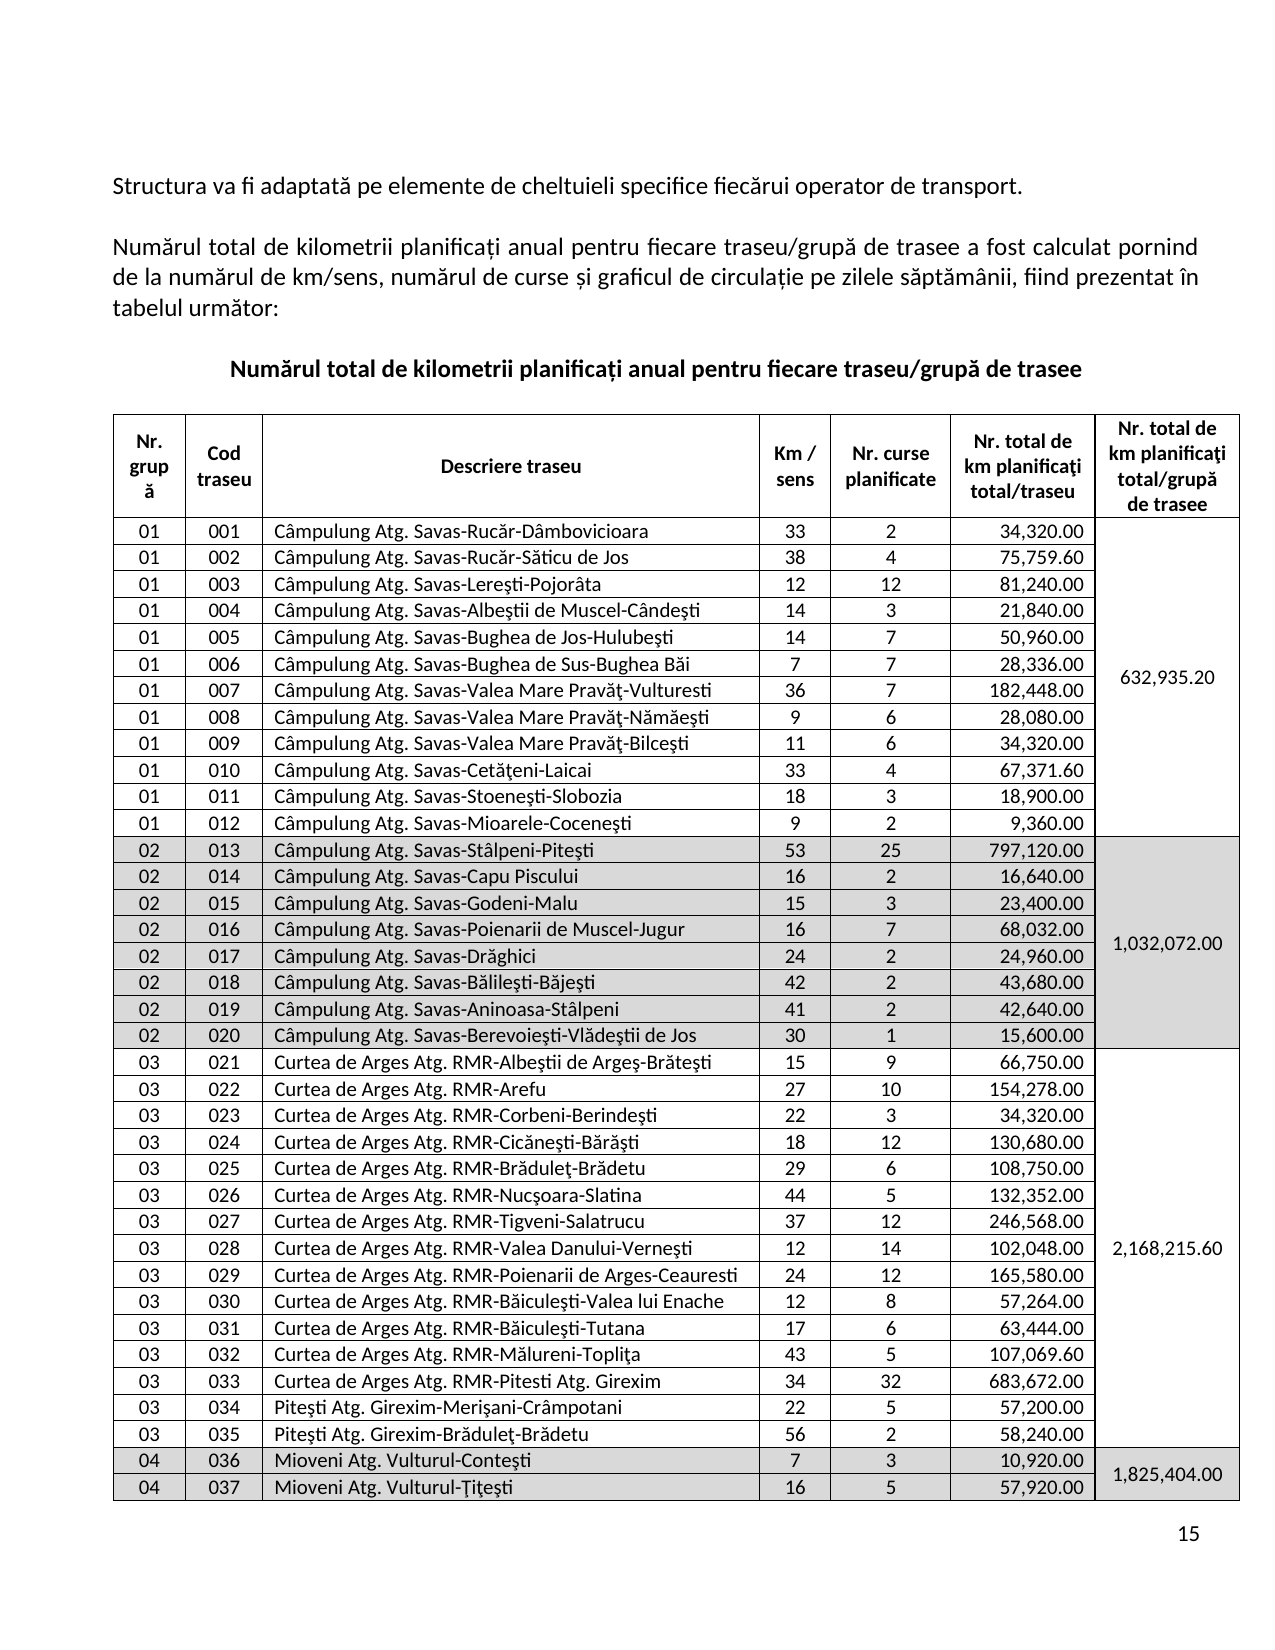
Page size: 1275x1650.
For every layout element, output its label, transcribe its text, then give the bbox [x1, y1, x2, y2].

table_cell 6 [831, 704, 950, 729]
table_cell 24 [760, 943, 830, 968]
table_cell 2 [831, 518, 950, 543]
table_cell 004 [186, 598, 262, 623]
table_cell 12 [760, 571, 830, 597]
table_cell Curtea de Arges Atg. RMR-Băiculeşti-Valea lui Enache [263, 1288, 759, 1314]
table_cell 04 [114, 1474, 185, 1500]
table_cell 5 [831, 1182, 950, 1207]
table_cell 14 [760, 624, 830, 650]
table_cell 6 [831, 1315, 950, 1340]
table_cell 1,825,404.00 [1096, 1448, 1239, 1500]
table_cell 58,240.00 [951, 1421, 1094, 1447]
table_cell 7 [831, 651, 950, 676]
table_cell Curtea de Arges Atg. RMR-Brăduleţ-Brădetu [263, 1155, 759, 1181]
table_cell Mioveni Atg. Vulturul-Ţiţeşti [263, 1474, 759, 1500]
table_cell 28,336.00 [951, 651, 1094, 676]
table_cell 3 [831, 784, 950, 809]
table_cell Curtea de Arges Atg. RMR-Mălureni-Topliţa [263, 1341, 759, 1367]
table_cell 43,680.00 [951, 970, 1094, 995]
table_cell 34,320.00 [951, 1102, 1094, 1128]
table_cell 015 [186, 890, 262, 915]
table_cell 020 [186, 1023, 262, 1048]
table_cell 38 [760, 545, 830, 570]
table_cell 15,600.00 [951, 1023, 1094, 1048]
table_cell 17 [760, 1315, 830, 1340]
table_cell Curtea de Arges Atg. RMR-Cicăneşti-Bărăşti [263, 1129, 759, 1154]
table_cell Mioveni Atg. Vulturul-Conteşti [263, 1448, 759, 1473]
table_cell 10 [831, 1076, 950, 1101]
table_cell 16 [760, 863, 830, 889]
table_cell 03 [114, 1368, 185, 1393]
table_cell 6 [831, 730, 950, 756]
table_cell 03 [114, 1182, 185, 1207]
table_cell 01 [114, 784, 185, 809]
table_cell 18 [760, 1129, 830, 1154]
table_cell 3 [831, 598, 950, 623]
table_cell 02 [114, 970, 185, 995]
table_cell 11 [760, 730, 830, 756]
table_cell 29 [760, 1155, 830, 1181]
table_cell 016 [186, 916, 262, 942]
table_cell 003 [186, 571, 262, 597]
table_cell 132,352.00 [951, 1182, 1094, 1207]
table_header Descriere traseu [263, 415, 759, 517]
table_cell 43 [760, 1341, 830, 1367]
table_cell Câmpulung Atg. Savas-Drăghici [263, 943, 759, 968]
table_cell 1,032,072.00 [1096, 837, 1239, 1048]
table_cell Curtea de Arges Atg. RMR-Valea Danului-Verneşti [263, 1235, 759, 1261]
table_cell 011 [186, 784, 262, 809]
table_cell 16 [760, 916, 830, 942]
table_cell Câmpulung Atg. Savas-Berevoieşti-Vlădeştii de Jos [263, 1023, 759, 1048]
table_cell 632,935.20 [1096, 518, 1239, 836]
table_cell Piteşti Atg. Girexim-Merişani-Crâmpotani [263, 1395, 759, 1420]
table_cell 154,278.00 [951, 1076, 1094, 1101]
table_cell 14 [831, 1235, 950, 1261]
text Numărul total de kilometrii planificați anual pentru fiecare traseu/grupă de trasee [112, 353, 1200, 384]
table_cell 03 [114, 1288, 185, 1314]
table_cell 025 [186, 1155, 262, 1181]
table_cell 5 [831, 1474, 950, 1500]
table_cell 03 [114, 1155, 185, 1181]
table_cell Câmpulung Atg. Savas-Stoeneşti-Slobozia [263, 784, 759, 809]
table_cell 56 [760, 1421, 830, 1447]
table_cell 33 [760, 518, 830, 543]
table_cell 04 [114, 1448, 185, 1473]
table_cell 57,264.00 [951, 1288, 1094, 1314]
table_cell 010 [186, 757, 262, 782]
table_cell 5 [831, 1341, 950, 1367]
table_cell 16,640.00 [951, 863, 1094, 889]
table_cell 7 [760, 1448, 830, 1473]
table_cell 21,840.00 [951, 598, 1094, 623]
table_cell 12 [831, 1129, 950, 1154]
table_cell 18 [760, 784, 830, 809]
table_cell 012 [186, 810, 262, 836]
table_cell Curtea de Arges Atg. RMR-Poienarii de Arges-Ceauresti [263, 1262, 759, 1287]
table_cell 2 [831, 970, 950, 995]
table_cell 32 [831, 1368, 950, 1393]
table_cell 03 [114, 1129, 185, 1154]
table_cell Câmpulung Atg. Savas-Rucăr-Săticu de Jos [263, 545, 759, 570]
table_cell 2 [831, 863, 950, 889]
table_cell 03 [114, 1102, 185, 1128]
table_cell 03 [114, 1262, 185, 1287]
table_cell 9 [831, 1049, 950, 1075]
table_cell 021 [186, 1049, 262, 1075]
table_cell 23,400.00 [951, 890, 1094, 915]
table_cell 130,680.00 [951, 1129, 1094, 1154]
table_cell 03 [114, 1395, 185, 1420]
table_cell 027 [186, 1209, 262, 1234]
table_cell 7 [831, 677, 950, 703]
table_cell 031 [186, 1315, 262, 1340]
table_cell 4 [831, 757, 950, 782]
table_cell Curtea de Arges Atg. RMR-Pitesti Atg. Girexim [263, 1368, 759, 1393]
table_cell 75,759.60 [951, 545, 1094, 570]
table_cell 2 [831, 996, 950, 1022]
table_header Cod traseu [186, 415, 262, 517]
table_cell 01 [114, 545, 185, 570]
table_cell 018 [186, 970, 262, 995]
table_cell 3 [831, 1448, 950, 1473]
table_cell 22 [760, 1102, 830, 1128]
table_cell 108,750.00 [951, 1155, 1094, 1181]
table_cell 14 [760, 598, 830, 623]
table_cell 67,371.60 [951, 757, 1094, 782]
table_cell 01 [114, 651, 185, 676]
table_cell 30 [760, 1023, 830, 1048]
table_cell 3 [831, 890, 950, 915]
text Numărul total de kilometrii planificați anual pentru fiecare traseu/grupă de trasee a fost calculat pornind de la numărul de km/sens, numărul de curse și graficul de circulație pe zilele săptămânii, fiind prezentat în tabelul următor: [112, 231, 1200, 323]
table_cell 03 [114, 1076, 185, 1101]
table_cell 9,360.00 [951, 810, 1094, 836]
table_cell 007 [186, 677, 262, 703]
table_cell 02 [114, 837, 185, 862]
table_cell Câmpulung Atg. Savas-Bălileşti-Băjeşti [263, 970, 759, 995]
table_cell 24,960.00 [951, 943, 1094, 968]
table_cell 032 [186, 1341, 262, 1367]
table_cell 12 [760, 1288, 830, 1314]
table_cell 026 [186, 1182, 262, 1207]
table_cell 81,240.00 [951, 571, 1094, 597]
table_cell Câmpulung Atg. Savas-Albeştii de Muscel-Cândeşti [263, 598, 759, 623]
table_cell 006 [186, 651, 262, 676]
table_cell Câmpulung Atg. Savas-Bughea de Sus-Bughea Băi [263, 651, 759, 676]
table_cell 9 [760, 704, 830, 729]
table_cell 024 [186, 1129, 262, 1154]
table_cell 013 [186, 837, 262, 862]
table_cell Câmpulung Atg. Savas-Godeni-Malu [263, 890, 759, 915]
table_cell Câmpulung Atg. Savas-Capu Piscului [263, 863, 759, 889]
table_cell 15 [760, 1049, 830, 1075]
table_cell 001 [186, 518, 262, 543]
table_cell 2 [831, 943, 950, 968]
table_cell 02 [114, 943, 185, 968]
table_cell 03 [114, 1235, 185, 1261]
table_cell 2,168,215.60 [1096, 1049, 1239, 1447]
table_cell 030 [186, 1288, 262, 1314]
table_cell 7 [760, 651, 830, 676]
table_cell 42 [760, 970, 830, 995]
table_cell Piteşti Atg. Girexim-Brăduleţ-Brădetu [263, 1421, 759, 1447]
table_cell Câmpulung Atg. Savas-Mioarele-Coceneşti [263, 810, 759, 836]
table_cell 01 [114, 598, 185, 623]
table_cell 023 [186, 1102, 262, 1128]
table_header Nr. grupă [114, 415, 185, 517]
table_cell 02 [114, 996, 185, 1022]
table_cell 01 [114, 730, 185, 756]
table_cell 1 [831, 1023, 950, 1048]
table_cell 10,920.00 [951, 1448, 1094, 1473]
table_cell 02 [114, 916, 185, 942]
table_cell 12 [760, 1235, 830, 1261]
table_cell 50,960.00 [951, 624, 1094, 650]
table_cell Câmpulung Atg. Savas-Rucăr-Dâmbovicioara [263, 518, 759, 543]
table_cell 01 [114, 757, 185, 782]
table_cell 017 [186, 943, 262, 968]
table_cell 63,444.00 [951, 1315, 1094, 1340]
table_cell 02 [114, 863, 185, 889]
table_cell 41 [760, 996, 830, 1022]
table_cell Curtea de Arges Atg. RMR-Băiculeşti-Tutana [263, 1315, 759, 1340]
table_header Km / sens [760, 415, 830, 517]
table_cell 683,672.00 [951, 1368, 1094, 1393]
table_header Nr. total de km planificaţi total/traseu [951, 415, 1094, 517]
table_cell 03 [114, 1209, 185, 1234]
table_cell 66,750.00 [951, 1049, 1094, 1075]
table_cell 035 [186, 1421, 262, 1447]
table_cell 12 [831, 571, 950, 597]
table_cell 8 [831, 1288, 950, 1314]
table_cell 03 [114, 1315, 185, 1340]
table_cell 01 [114, 677, 185, 703]
table_cell 028 [186, 1235, 262, 1261]
table_cell Câmpulung Atg. Savas-Valea Mare Pravăţ-Vulturesti [263, 677, 759, 703]
table_cell Câmpulung Atg. Savas-Valea Mare Pravăţ-Nămăeşti [263, 704, 759, 729]
table_cell 03 [114, 1049, 185, 1075]
table_cell 42,640.00 [951, 996, 1094, 1022]
table_cell Câmpulung Atg. Savas-Aninoasa-Stâlpeni [263, 996, 759, 1022]
table_cell 01 [114, 704, 185, 729]
table_cell 165,580.00 [951, 1262, 1094, 1287]
table_cell 25 [831, 837, 950, 862]
table_cell Curtea de Arges Atg. RMR-Albeştii de Argeş-Brăteşti [263, 1049, 759, 1075]
table_cell 34,320.00 [951, 518, 1094, 543]
table_cell 797,120.00 [951, 837, 1094, 862]
table_cell 02 [114, 890, 185, 915]
table_cell 246,568.00 [951, 1209, 1094, 1234]
table_cell 03 [114, 1341, 185, 1367]
text Structura va fi adaptată pe elemente de cheltuieli specifice fiecărui operator de transport. [112, 170, 1200, 201]
table_cell 037 [186, 1474, 262, 1500]
table_cell 03 [114, 1421, 185, 1447]
table_cell 24 [760, 1262, 830, 1287]
table_cell 34,320.00 [951, 730, 1094, 756]
table_cell 01 [114, 571, 185, 597]
table_cell 034 [186, 1395, 262, 1420]
table_cell 33 [760, 757, 830, 782]
table_cell 022 [186, 1076, 262, 1101]
table_header Nr. curse planificate [831, 415, 950, 517]
table_cell 102,048.00 [951, 1235, 1094, 1261]
table_cell 27 [760, 1076, 830, 1101]
table_cell 22 [760, 1395, 830, 1420]
table_cell 002 [186, 545, 262, 570]
table_cell 6 [831, 1155, 950, 1181]
table_cell Câmpulung Atg. Savas-Lereşti-Pojorâta [263, 571, 759, 597]
table_cell 3 [831, 1102, 950, 1128]
table_cell 008 [186, 704, 262, 729]
table_cell 68,032.00 [951, 916, 1094, 942]
table_cell 005 [186, 624, 262, 650]
table_cell 44 [760, 1182, 830, 1207]
table_cell Câmpulung Atg. Savas-Stâlpeni-Piteşti [263, 837, 759, 862]
table_cell 2 [831, 1421, 950, 1447]
table_cell Câmpulung Atg. Savas-Poienarii de Muscel-Jugur [263, 916, 759, 942]
table_cell 57,200.00 [951, 1395, 1094, 1420]
table_cell 9 [760, 810, 830, 836]
table_header Nr. total de km planificaţi total/grupă de trasee [1096, 415, 1239, 517]
table_cell Curtea de Arges Atg. RMR-Arefu [263, 1076, 759, 1101]
table_cell 5 [831, 1395, 950, 1420]
table_cell 036 [186, 1448, 262, 1473]
table_cell Curtea de Arges Atg. RMR-Corbeni-Berindeşti [263, 1102, 759, 1128]
table_cell 01 [114, 810, 185, 836]
table_cell 014 [186, 863, 262, 889]
table_cell 7 [831, 624, 950, 650]
table_cell 57,920.00 [951, 1474, 1094, 1500]
table_cell Câmpulung Atg. Savas-Bughea de Jos-Hulubeşti [263, 624, 759, 650]
table_cell 34 [760, 1368, 830, 1393]
table_cell 019 [186, 996, 262, 1022]
table_cell Curtea de Arges Atg. RMR-Nucşoara-Slatina [263, 1182, 759, 1207]
table_cell 033 [186, 1368, 262, 1393]
table_cell 029 [186, 1262, 262, 1287]
table_cell 37 [760, 1209, 830, 1234]
table_cell 16 [760, 1474, 830, 1500]
table_cell 4 [831, 545, 950, 570]
table_cell Câmpulung Atg. Savas-Cetăţeni-Laicai [263, 757, 759, 782]
table_cell Câmpulung Atg. Savas-Valea Mare Pravăţ-Bilceşti [263, 730, 759, 756]
table_cell 7 [831, 916, 950, 942]
table_cell 12 [831, 1209, 950, 1234]
table_cell 28,080.00 [951, 704, 1094, 729]
table_cell 53 [760, 837, 830, 862]
table_cell 182,448.00 [951, 677, 1094, 703]
table_cell 01 [114, 518, 185, 543]
table_cell 107,069.60 [951, 1341, 1094, 1367]
table_cell 2 [831, 810, 950, 836]
table_cell 15 [760, 890, 830, 915]
table_cell 01 [114, 624, 185, 650]
table_cell 36 [760, 677, 830, 703]
table_cell 02 [114, 1023, 185, 1048]
table_cell 18,900.00 [951, 784, 1094, 809]
table_cell Curtea de Arges Atg. RMR-Tigveni-Salatrucu [263, 1209, 759, 1234]
table_cell 009 [186, 730, 262, 756]
table_cell 12 [831, 1262, 950, 1287]
